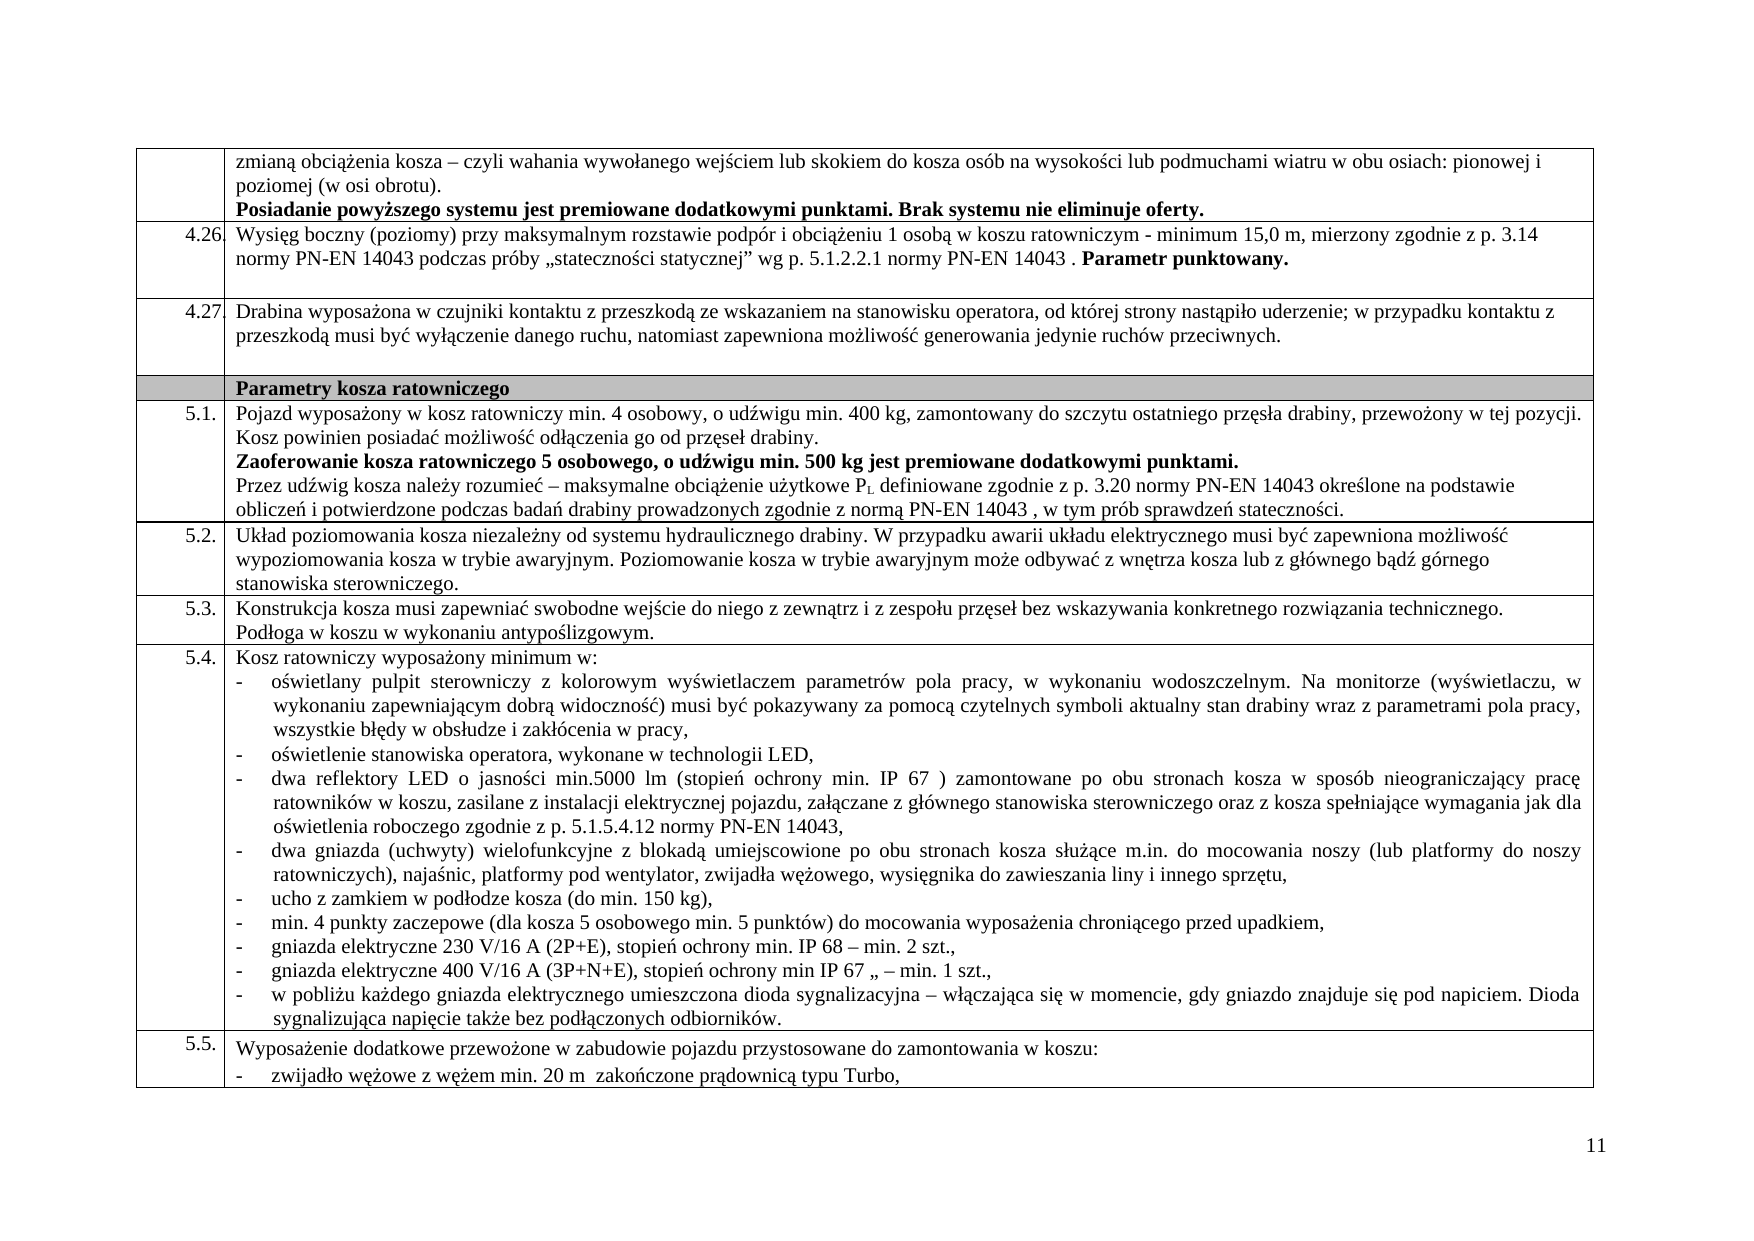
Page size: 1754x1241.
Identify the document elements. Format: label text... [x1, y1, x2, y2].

table_cell [137, 376, 224, 400]
table_cell [137, 596, 224, 644]
table_cell Kosz ratowniczy wyposażony minimum w: oświetlany pulpit sterowniczy z kolorowym wyświetlaczem parametrów pola pracy, w wykonaniu wodoszczelnym. Na monitorze (wyświetlaczu, w wykonaniu zapewniającym dobrą widoczność) musi być pokazywany za pomocą czytelnych symboli aktualny stan drabiny wraz z parametrami pola pracy, wszystkie błędy w obsłudze i zakłócenia w pracy, oświetlenie stanowiska operatora, wykonane w technologii LED, dwa reflektory LED o jasności min.5000 lm (stopień ochrony min. IP 67 ) zamontowane po obu stronach kosza w sposób nieograniczający pracę ratowników w koszu, zasilane z instalacji elektrycznej pojazdu, załączane z głównego stanowiska sterowniczego oraz z kosza spełniające wymagania jak dla oświetlenia roboczego zgodnie z p. 5.1.5.4.12 normy PN-EN 14043, dwa gniazda (uchwyty) wielofunkcyjne z blokadą umiejscowione po obu stronach kosza służące m.in. do mocowania noszy (lub platformy do noszy ratowniczych), najaśnic, platformy pod wentylator, zwijadła wężowego, wysięgnika do zawieszania liny i innego sprzętu, ucho z zamkiem w podłodze kosza (do min. 150 kg), min. 4 punkty zaczepowe (dla kosza 5 osobowego min. 5 punktów) do mocowania wyposażenia chroniącego przed upadkiem, gniazda elektryczne 230 V/16 A (2P+E), stopień ochrony min. IP 68 – min. 2 szt., gniazda elektryczne 400 V/16 A (3P+N+E), stopień ochrony min IP 67 „ – min. 1 szt., w pobliżu każdego gniazda elektrycznego umieszczona dioda sygnalizacyjna – włączająca się w momencie, gdy gniazdo znajduje się pod napiciem. Dioda sygnalizująca napięcie także bez podłączonych odbiorników. [225, 645, 1593, 1030]
table_cell Wysięg boczny (poziomy) przy maksymalnym rozstawie podpór i obciążeniu 1 osobą w koszu ratowniczym - minimum 15,0 m, mierzony zgodnie z p. 3.14 normy PN-EN 14043 podczas próby „stateczności statycznej” wg p. 5.1.2.2.1 normy PN-EN 14043 . Parametr punktowany. [225, 222, 1593, 298]
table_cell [225, 1031, 1593, 1087]
table_cell [137, 149, 224, 221]
table_cell [137, 523, 224, 595]
table_cell Układ poziomowania kosza niezależny od systemu hydraulicznego drabiny. W przypadku awarii układu elektrycznego musi być zapewniona możliwość wypoziomowania kosza w trybie awaryjnym. Poziomowanie kosza w trybie awaryjnym może odbywać z wnętrza kosza lub z głównego bądź górnego stanowiska sterowniczego. [225, 523, 1593, 595]
table_cell [137, 222, 224, 298]
table_cell Parametry kosza ratowniczego [225, 376, 1593, 400]
table_cell [137, 645, 224, 1030]
table_cell Pojazd wyposażony w kosz ratowniczy min. 4 osobowy, o udźwigu min. 400 kg, zamontowany do szczytu ostatniego przęsła drabiny, przewożony w tej pozycji. Kosz powinien posiadać możliwość odłączenia go od przęseł drabiny. Zaoferowanie kosza ratowniczego 5 osobowego, o udźwigu min. 500 kg jest premiowane dodatkowymi punktami. Przez udźwig kosza należy rozumieć – maksymalne obciążenie użytkowe PL definiowane zgodnie z p. 3.20 normy PN-EN 14043 określone na podstawie obliczeń i potwierdzone podczas badań drabiny prowadzonych zgodnie z normą PN-EN 14043 , w tym prób sprawdzeń stateczności. [225, 401, 1593, 521]
table_cell [137, 401, 224, 521]
table_cell [137, 1031, 224, 1087]
table_cell [137, 299, 224, 375]
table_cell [225, 149, 1593, 221]
table_cell Drabina wyposażona w czujniki kontaktu z przeszkodą ze wskazaniem na stanowisku operatora, od której strony nastąpiło uderzenie; w przypadku kontaktu z przeszkodą musi być wyłączenie danego ruchu, natomiast zapewniona możliwość generowania jedynie ruchów przeciwnych. [225, 299, 1593, 375]
table_cell Konstrukcja kosza musi zapewniać swobodne wejście do niego z zewnątrz i z zespołu przęseł bez wskazywania konkretnego rozwiązania technicznego. Podłoga w koszu w wykonaniu antypoślizgowym. [225, 596, 1593, 644]
